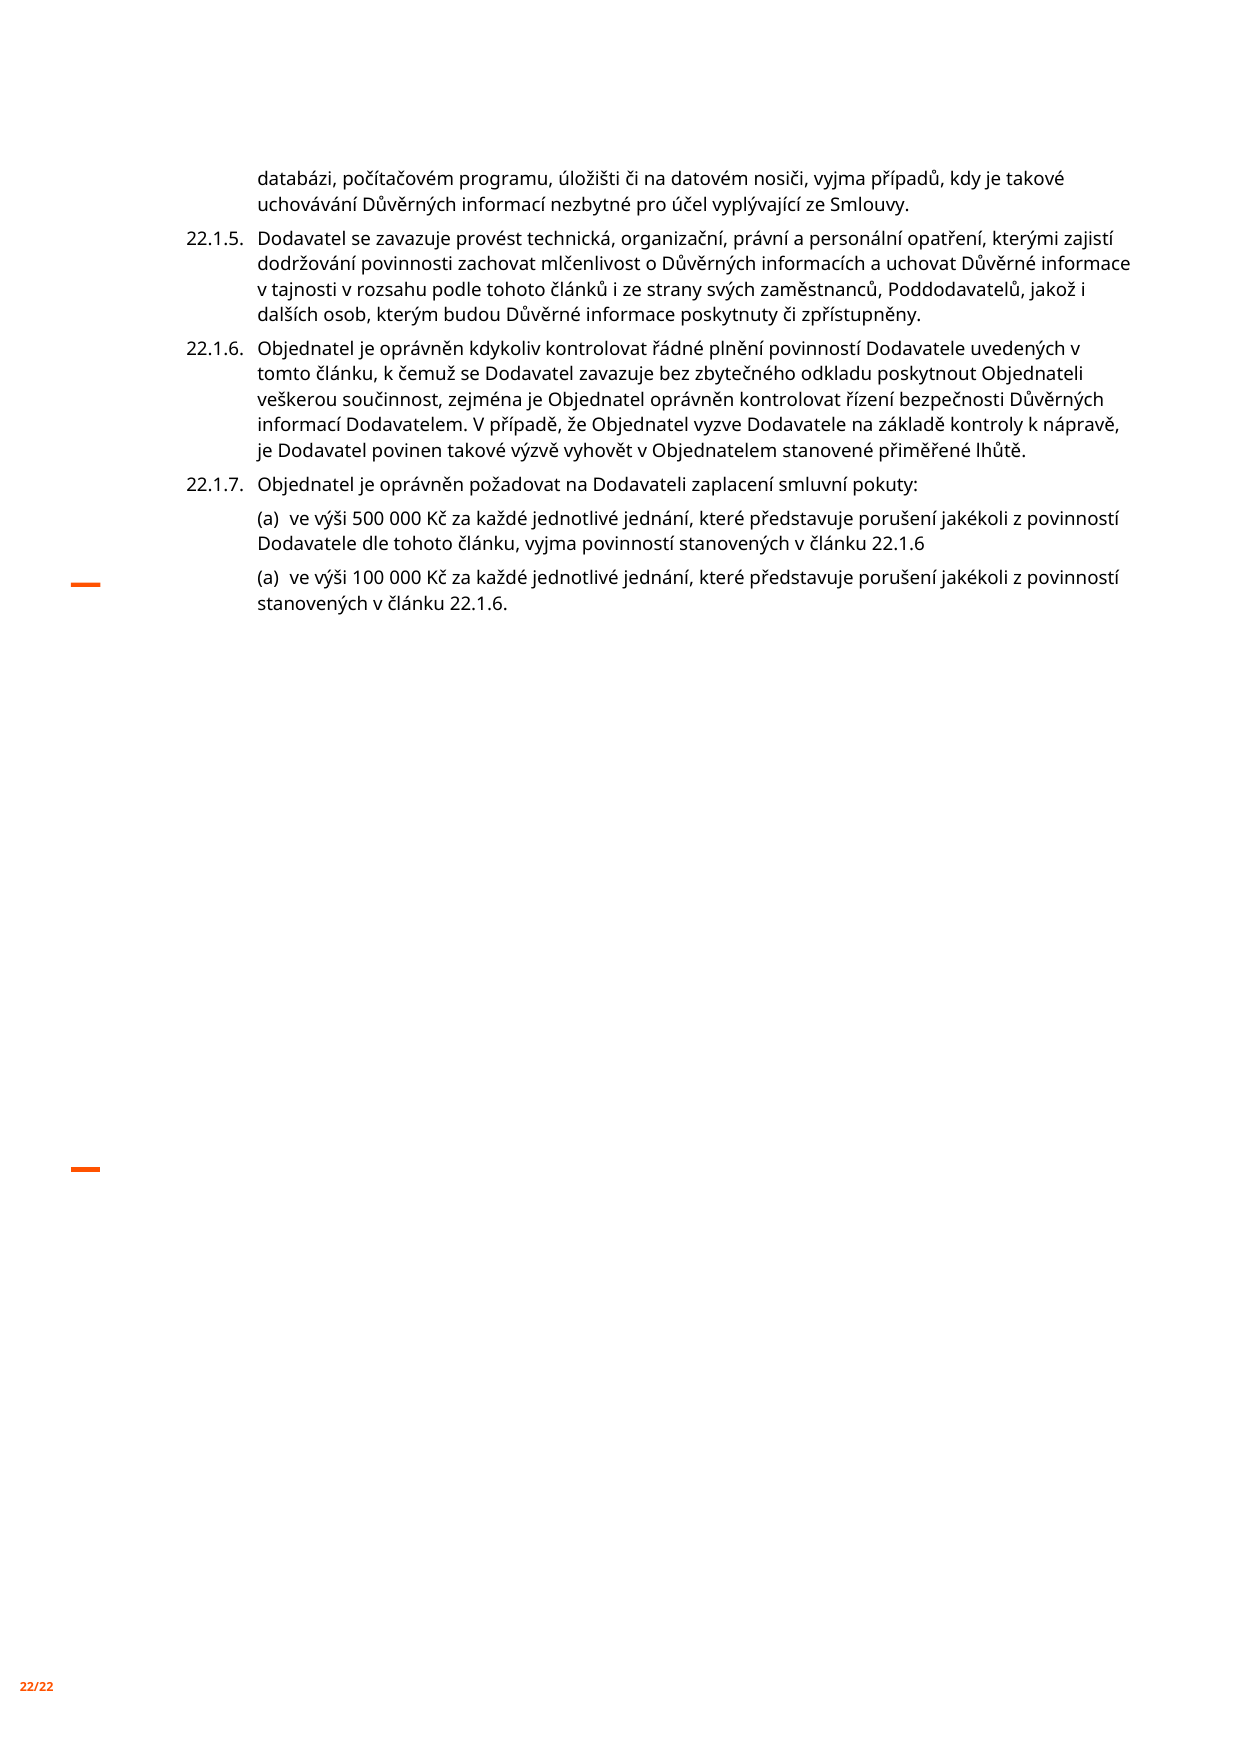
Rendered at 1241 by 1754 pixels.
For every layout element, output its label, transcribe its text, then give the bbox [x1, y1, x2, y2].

list (a) ve výši 500 000 Kč za každé jednotlivé jednání, které představuje porušení jakékoli z povinností Dodavatele dle tohoto článku, vyjma povinností stanovených v článku 22.1.6 [257, 505, 1134, 556]
text Dodavatel se zavazuje provést technická, organizační, právní a personální opatření, kterými zajistí dodržování povinnosti zachovat mlčenlivost o Důvěrných informacích a uchovat Důvěrné informace v tajnosti v rozsahu podle tohoto článků i ze strany svých zaměstnanců, Poddodavatelů, jakož i dalších osob, kterým budou Důvěrné informace poskytnuty či zpřístupněny. [186, 225, 1134, 327]
text Objednatel je oprávněn požadovat na Dodavateli zaplacení smluvní pokuty: [186, 471, 1134, 497]
text Objednatel je oprávněn kdykoliv kontrolovat řádné plnění povinností Dodavatele uvedených v tomto článku, k čemuž se Dodavatel zavazuje bez zbytečného odkladu poskytnout Objednateli veškerou součinnost, zejména je Objednatel oprávněn kontrolovat řízení bezpečnosti Důvěrných informací Dodavatelem. V případě, že Objednatel vyzve Dodavatele na základě kontroly k nápravě, je Dodavatel povinen takové výzvě vyhovět v Objednatelem stanovené přiměřené lhůtě. [186, 335, 1134, 463]
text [186, 165, 1134, 216]
list (a) ve výši 100 000 Kč za každé jednotlivé jednání, které představuje porušení jakékoli z povinností stanovených v článku 22.1.6. [257, 564, 1134, 615]
